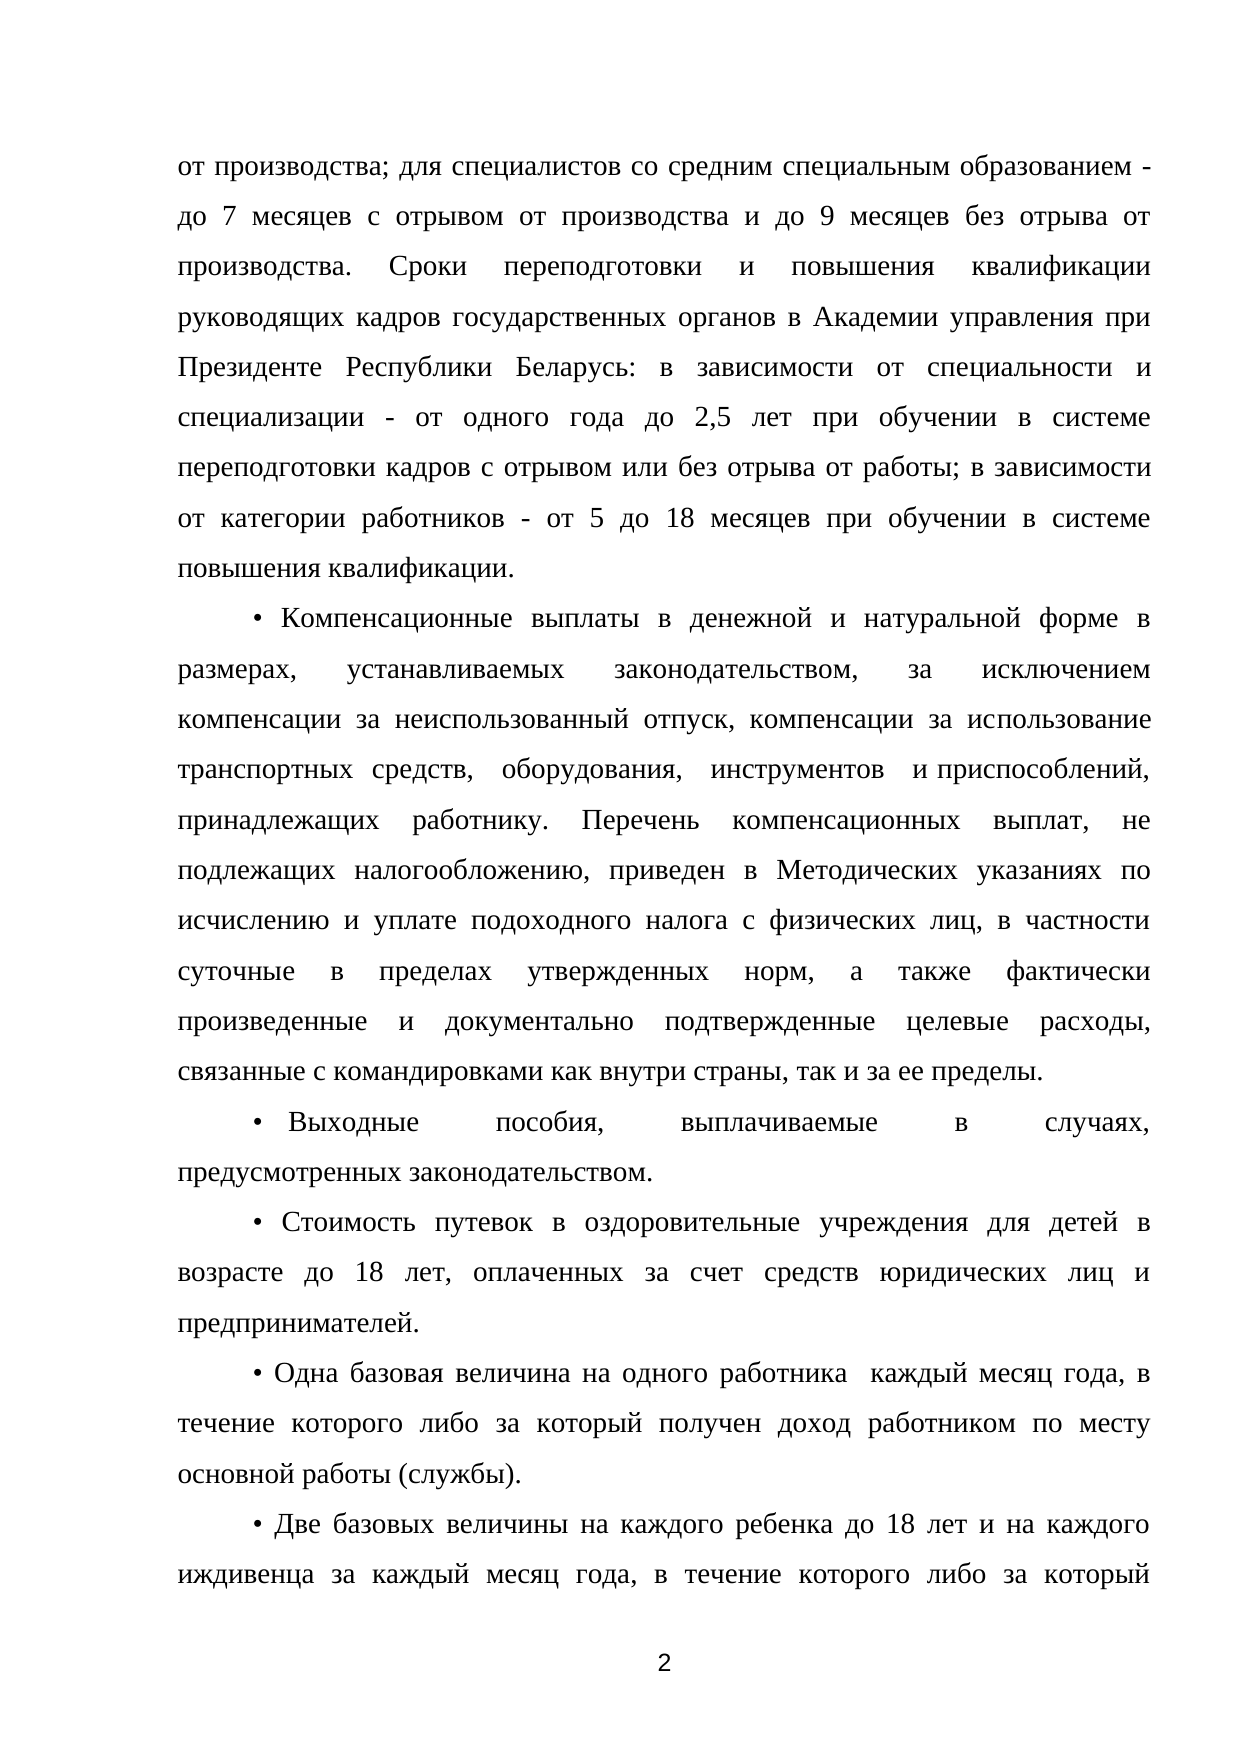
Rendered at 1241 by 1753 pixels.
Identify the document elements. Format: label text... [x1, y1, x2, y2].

text • Стоимость путевок в оздоровительные учреждения для детей в возрасте до 18 лет, оплаченных за счет средств юридических лиц и предпринимателей. [177, 1204, 1152, 1338]
text • Выходные пособия, выплачиваемые в случаях, предусмотренных законодательством. [177, 1104, 1152, 1187]
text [177, 148, 1152, 584]
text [177, 1506, 1152, 1590]
text • Одна базовая величина на одного работника каждый месяц года, в течение которого либо за который получен доход работником по месту основной работы (службы). [177, 1355, 1152, 1489]
text • Компенсационные выплаты в денежной и натуральной форме в размерах, устанавливаемых законодательством, за исключением компенсации за неиспользованный отпуск, компенсации за использование транспортных средств, оборудования, инструментов и приспособлений, принадлежащих работнику. Перечень компенсационных выплат, не подлежащих налогообложению, приведен в Методических указаниях по исчислению и уплате подоходного налога с физических лиц, в частности суточные в пределах утвержденных норм, а также фактически произведенные и документально подтвержденные целевые расходы, связанные с командировками как внутри страны, так и за ее пределы. [177, 601, 1152, 1087]
